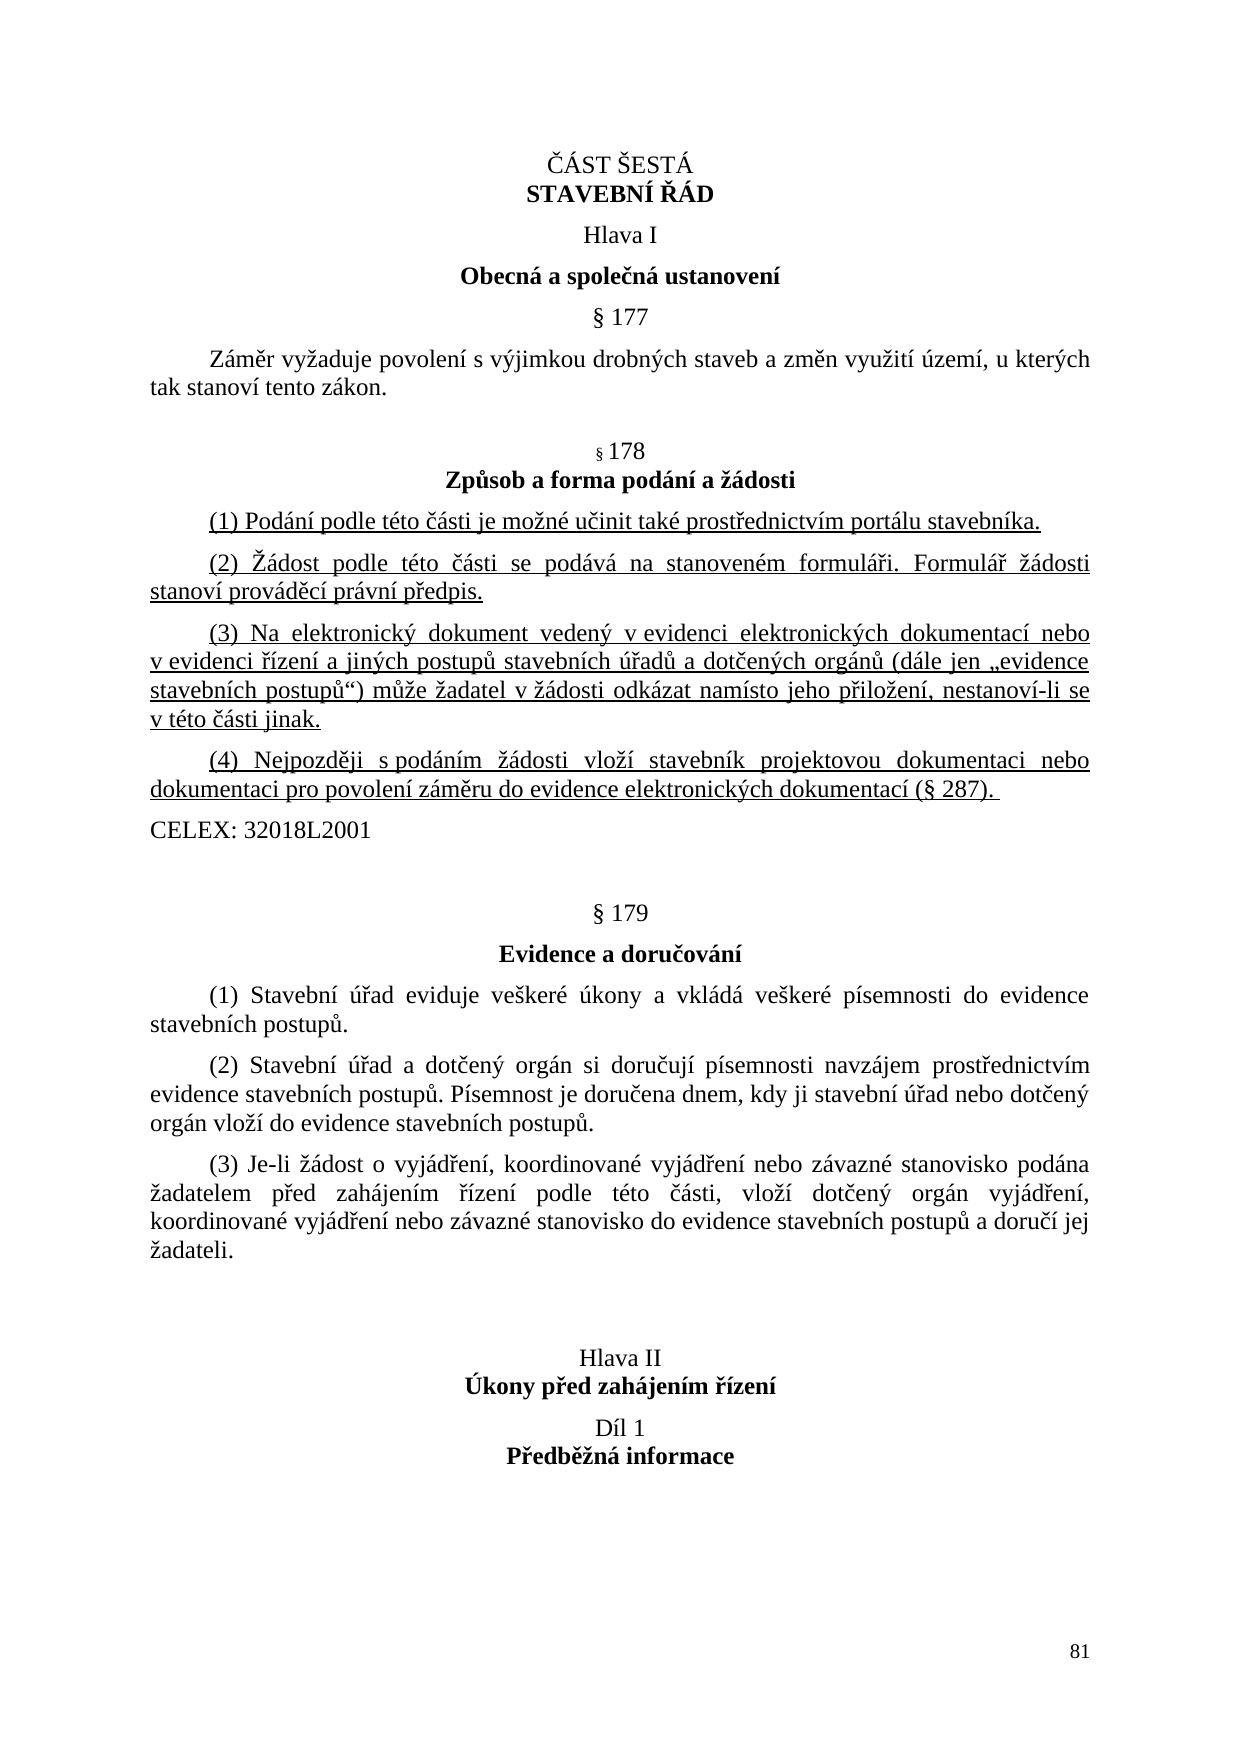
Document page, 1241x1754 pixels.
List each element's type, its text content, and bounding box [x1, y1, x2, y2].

text (3) Na elektronický dokument vedený v evidenci elektronických dokumentací nebo v evidenci řízení a jiných postupů stavebních úřadů a dotčených orgánů (dále jen „evidence stavebních postupů“) může žadatel v žádosti odkázat namísto jeho přiložení, nestanoví-li se v této části jinak. [150, 702, 1090, 733]
text Způsob a forma podání a žádosti [150, 465, 1090, 494]
text Předběžná informace [150, 1441, 1090, 1470]
text (4) Nejpozději s podáním žádosti vloží stavebník projektovou dokumentaci nebo dokumentaci pro povolení záměru do evidence elektronických dokumentací (§ 287). [150, 745, 1090, 803]
text Hlava I [150, 220, 1090, 249]
text (3) Na elektronický dokument vedený v evidenci elektronických dokumentací nebo v evidenci řízení a jiných postupů stavebních úřadů a dotčených orgánů (dále jen „evidence stavebních postupů“) může žadatel v žádosti odkázat namísto jeho přiložení, nestanoví-li se v této části jinak. [150, 618, 1090, 700]
text Obecná a společná ustanovení [150, 261, 1090, 290]
text (2) Stavební úřad a dotčený orgán si doručují písemnosti navzájem prostřednictvím evidence stavebních postupů. Písemnost je doručena dnem, kdy ji stavební úřad nebo dotčený orgán vloží do evidence stavebních postupů. [150, 1050, 1090, 1136]
text Hlava II Úkony před zahájením řízení [150, 1343, 1090, 1400]
text (3) Je-li žádost o vyjádření, koordinované vyjádření nebo závazné stanovisko podána žadatelem před zahájením řízení podle této části, vloží dotčený orgán vyjádření, koordinované vyjádření nebo závazné stanovisko do evidence stavebních postupů a doručí jej žadateli. [150, 1149, 1090, 1264]
text (1) Podání podle této části je možné učinit také prostřednictvím portálu stavebníka. [150, 506, 1090, 535]
text (1) Stavební úřad eviduje veškeré úkony a vkládá veškeré písemnosti do evidence stavebních postupů. [150, 980, 1090, 1038]
text CELEX: 32018L2001 [150, 815, 1090, 844]
text § 178 [150, 436, 1090, 465]
text Evidence a doručování [150, 939, 1090, 968]
text § 177 [150, 302, 1090, 331]
text § 179 [150, 898, 1090, 926]
text ČÁST šestá Stavební řád [150, 150, 1090, 207]
text (2) Žádost podle této části se podává na stanoveném formuláři. Formulář žádosti stanoví prováděcí právní předpis. [150, 548, 1090, 605]
text Záměr vyžaduje povolení s výjimkou drobných staveb a změn využití území, u kterých tak stanoví tento zákon. [150, 344, 1090, 401]
text Díl 1 [150, 1413, 1090, 1441]
